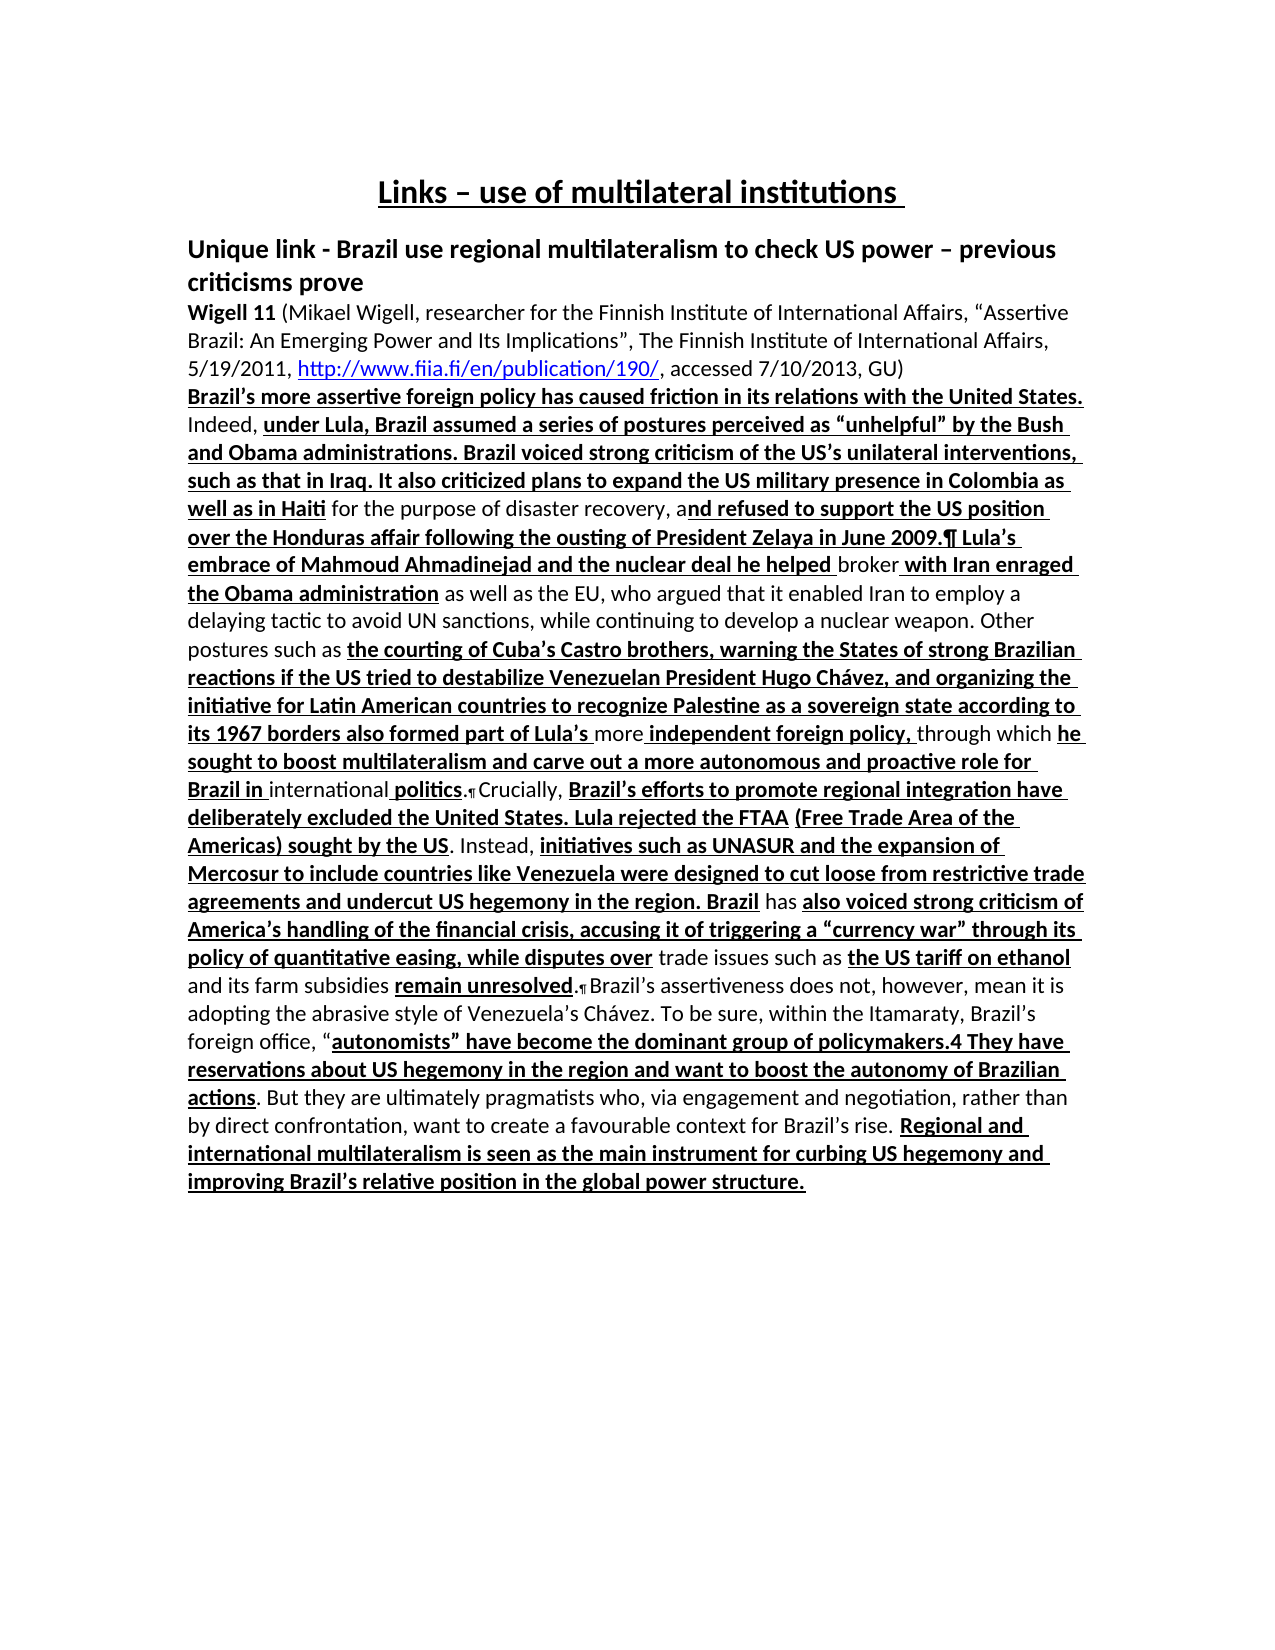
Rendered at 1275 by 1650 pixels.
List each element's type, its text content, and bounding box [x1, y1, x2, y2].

subtitle Links – use of multilateral institutions [187, 171, 1087, 212]
text Brazil’s more assertive foreign policy has caused friction in its relations with the United States. Indeed, under Lula, Brazil assumed a series of postures perceived as “unhelpful” by the Bush and Obama administrations. Brazil voiced strong criticism of the US’s unilateral interventions, such as that in Iraq. It also criticized plans to expand the US military presence in Colombia as well as in Haiti for the purpose of disaster recovery, and refused to support the US position over the Honduras affair following the ousting of President Zelaya in June 2009.¶ Lula’s embrace of Mahmoud Ahmadinejad and the nuclear deal he helped broker with Iran enraged the Obama administration as well as the EU, who argued that it enabled Iran to employ a delaying tactic to avoid UN sanctions, while continuing to develop a nuclear weapon. Other postures such as the courting of Cuba’s Castro brothers, warning the States of strong Brazilian reactions if the US tried to destabilize Venezuelan President Hugo Chávez, and organizing the initiative for Latin American countries to recognize Palestine as a sovereign state according to its 1967 borders also formed part of Lula’s more independent foreign policy, through which he sought to boost multilateralism and carve out a more autonomous and proactive role for Brazil in international politics.¶ Crucially, Brazil’s efforts to promote regional integration have deliberately excluded the United States. Lula rejected the FTAA (Free Trade Area of the Americas) sought by the US. Instead, initiatives such as UNASUR and the expansion of Mercosur to include countries like Venezuela were designed to cut loose from restrictive trade agreements and undercut US hegemony in the region. Brazil has also voiced strong criticism of America’s handling of the financial crisis, accusing it of triggering a “currency war” through its policy of quantitative easing, while disputes over trade issues such as the US tariff on ethanol and its farm subsidies remain unresolved.¶ Brazil’s assertiveness does not, however, mean it is adopting the abrasive style of Venezuela’s Chávez. To be sure, within the Itamaraty, Brazil’s foreign office, “autonomists” have become the dominant group of policymakers.4 They have reservations about US hegemony in the region and want to boost the autonomy of Brazilian actions. But they are ultimately pragmatists who, via engagement and negotiation, rather than by direct confrontation, want to create a favourable context for Brazil’s rise. Regional and international multilateralism is seen as the main instrument for curbing US hegemony and improving Brazil’s relative position in the global power structure. [187, 382, 1087, 1195]
text Wigell 11 (Mikael Wigell, researcher for the Finnish Institute of International Affairs, “Assertive Brazil: An Emerging Power and Its Implications”, The Finnish Institute of International Affairs, 5/19/2011, http://www.fiia.fi/en/publication/190/, accessed 7/10/2013, GU) [187, 298, 1087, 382]
subtitle Unique link - Brazil use regional multilateralism to check US power – previous criticisms prove [187, 232, 1087, 298]
